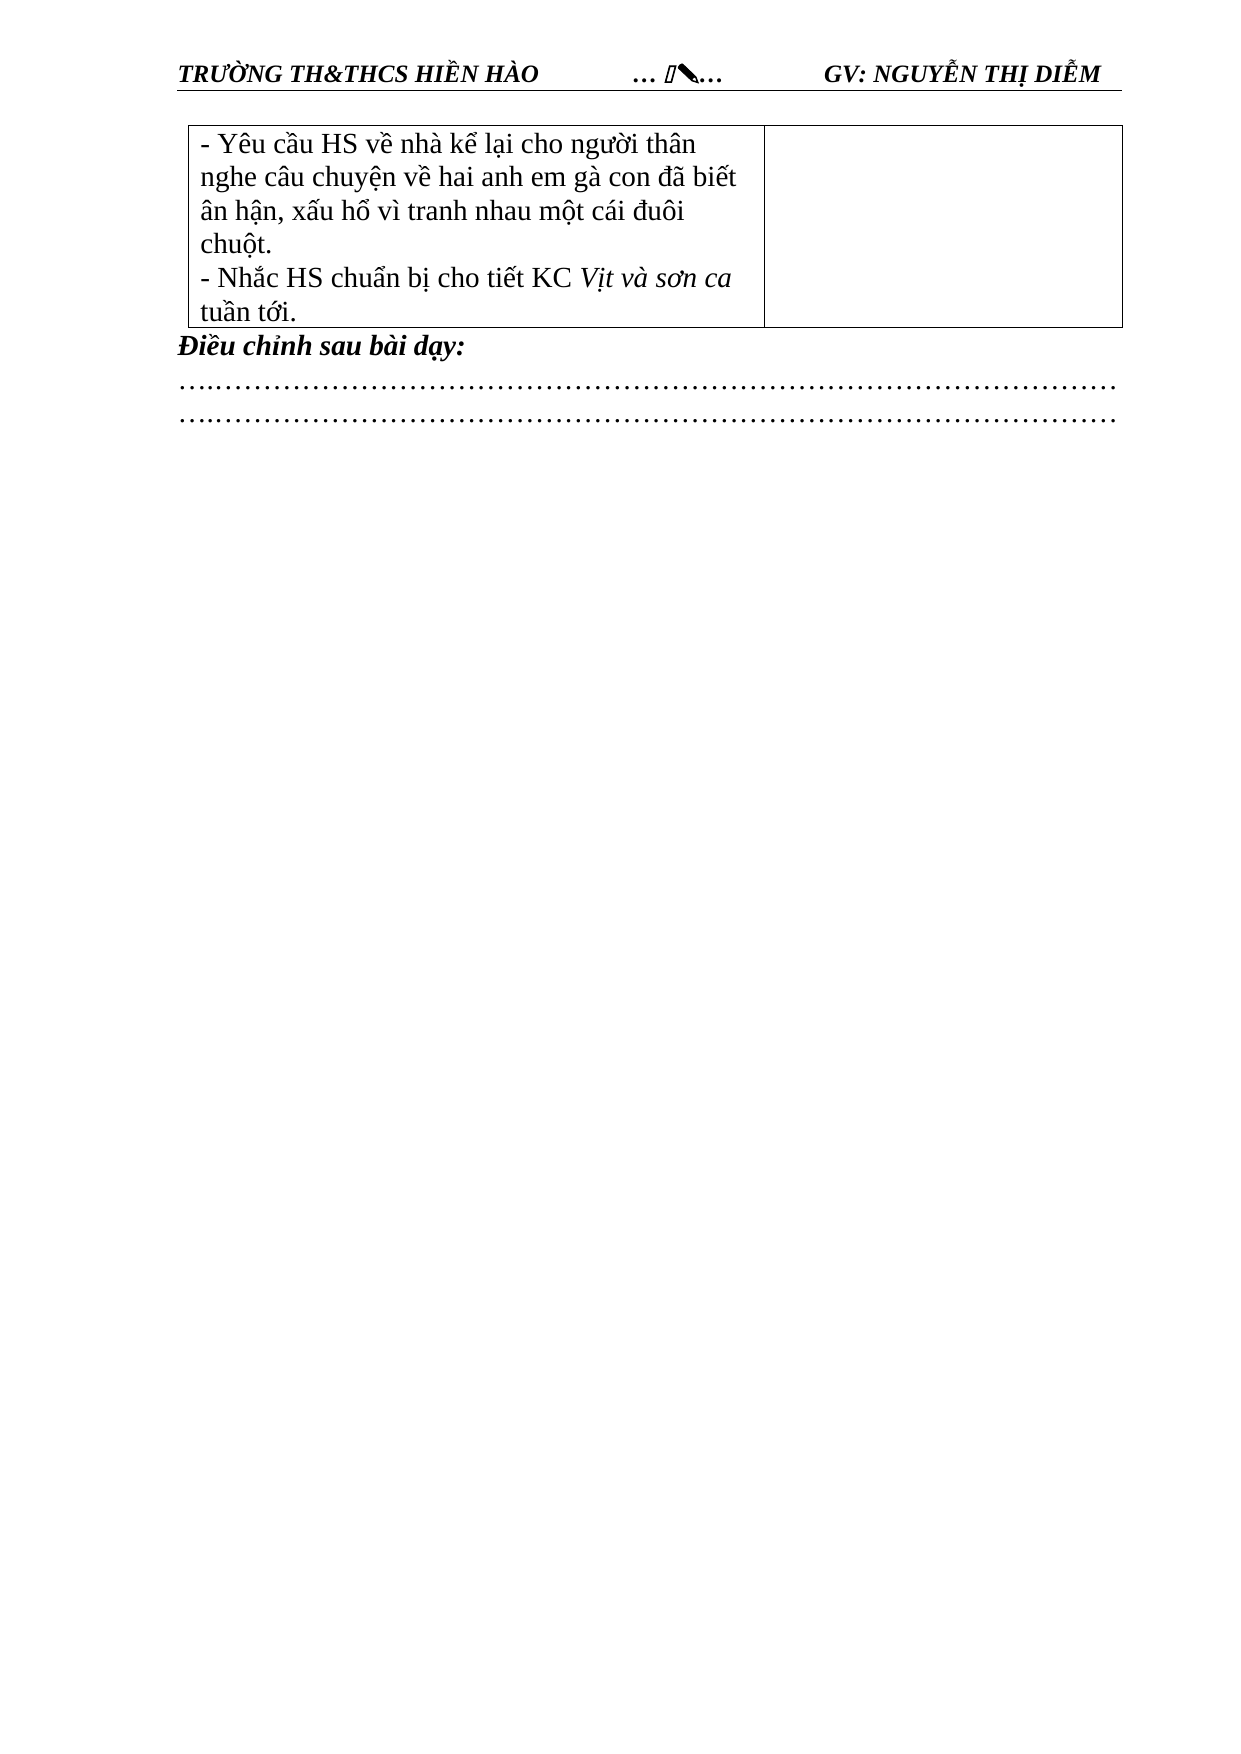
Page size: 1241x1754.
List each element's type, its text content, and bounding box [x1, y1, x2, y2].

text ….………………………………………………………………………………… [177, 395, 1122, 429]
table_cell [189, 126, 764, 327]
text ….………………………………………………………………………………… [177, 362, 1122, 395]
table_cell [765, 126, 1122, 327]
text Điều chỉnh sau bài dạy: [177, 328, 1122, 362]
